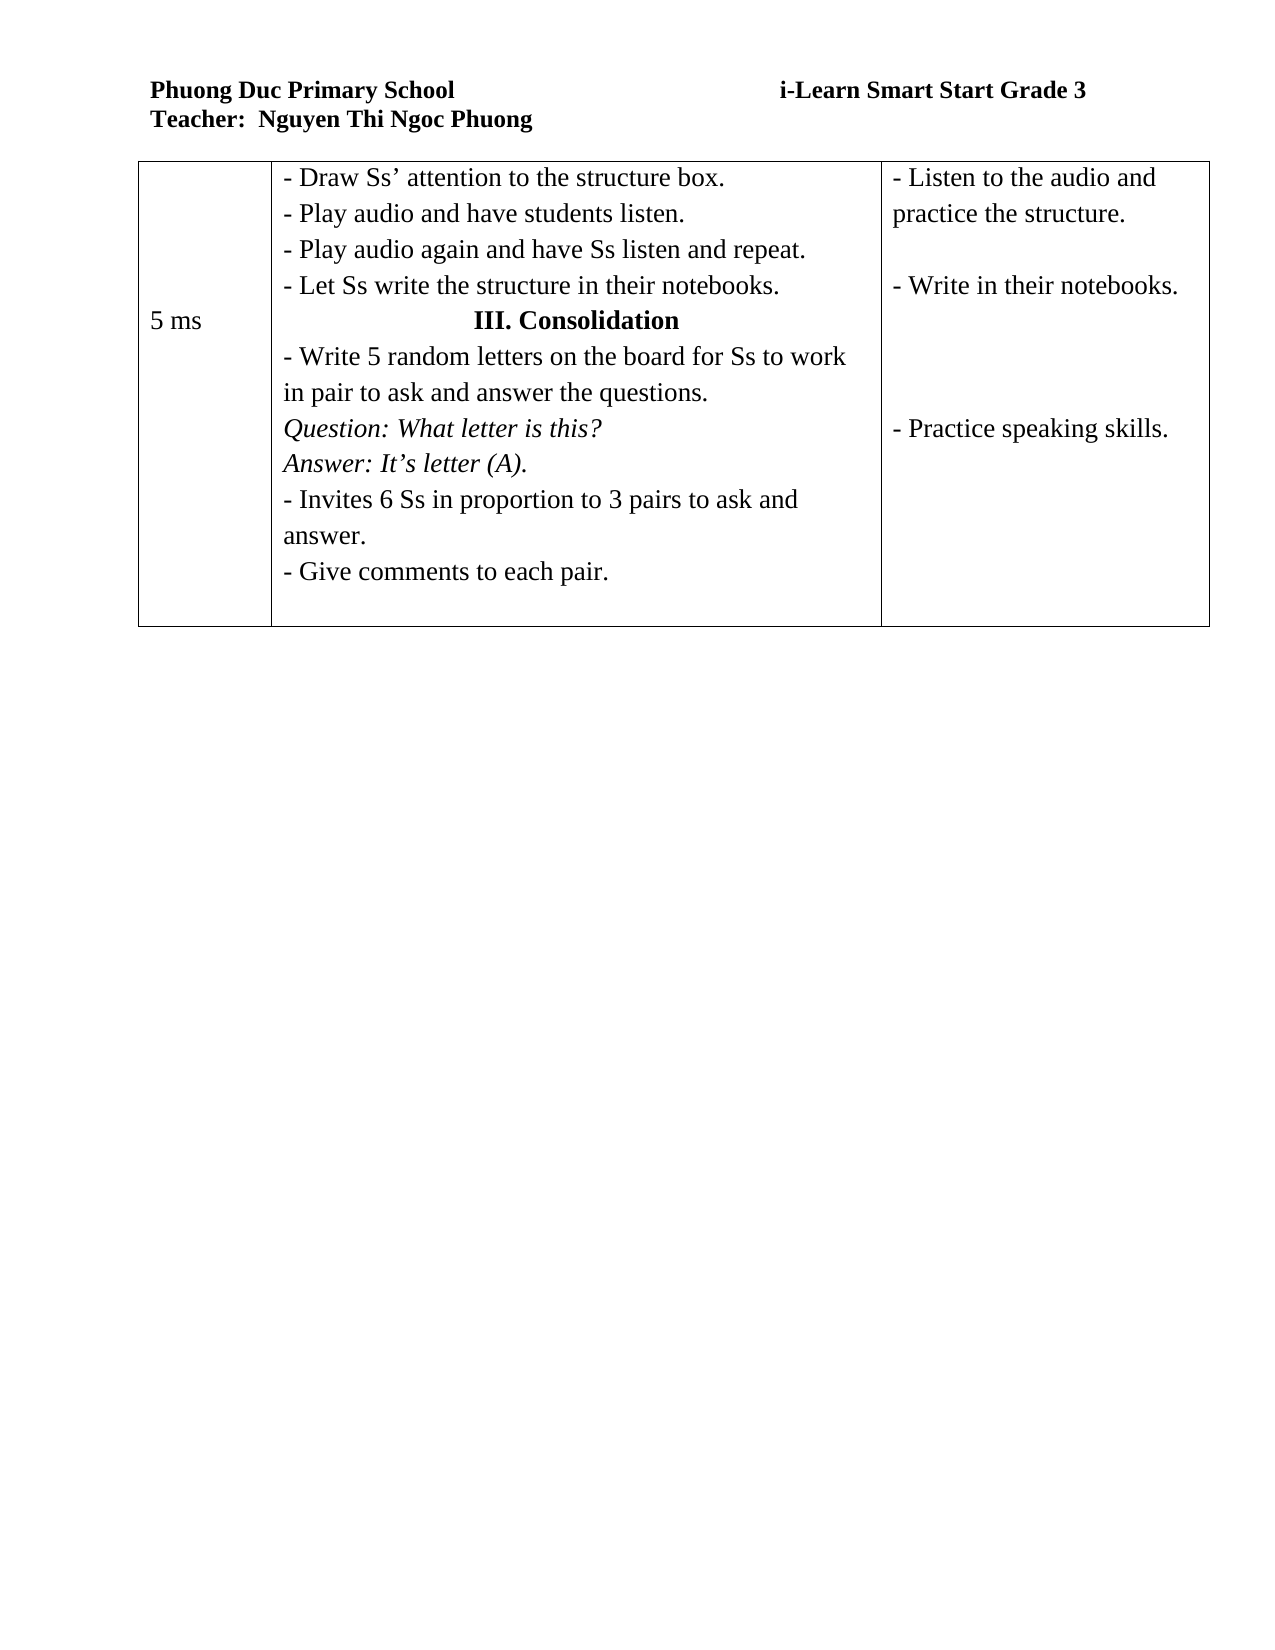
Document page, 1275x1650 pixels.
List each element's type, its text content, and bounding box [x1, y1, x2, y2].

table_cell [882, 162, 1209, 626]
table_cell 10 ms 20 ms 5 ms [139, 162, 271, 626]
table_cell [272, 162, 881, 626]
